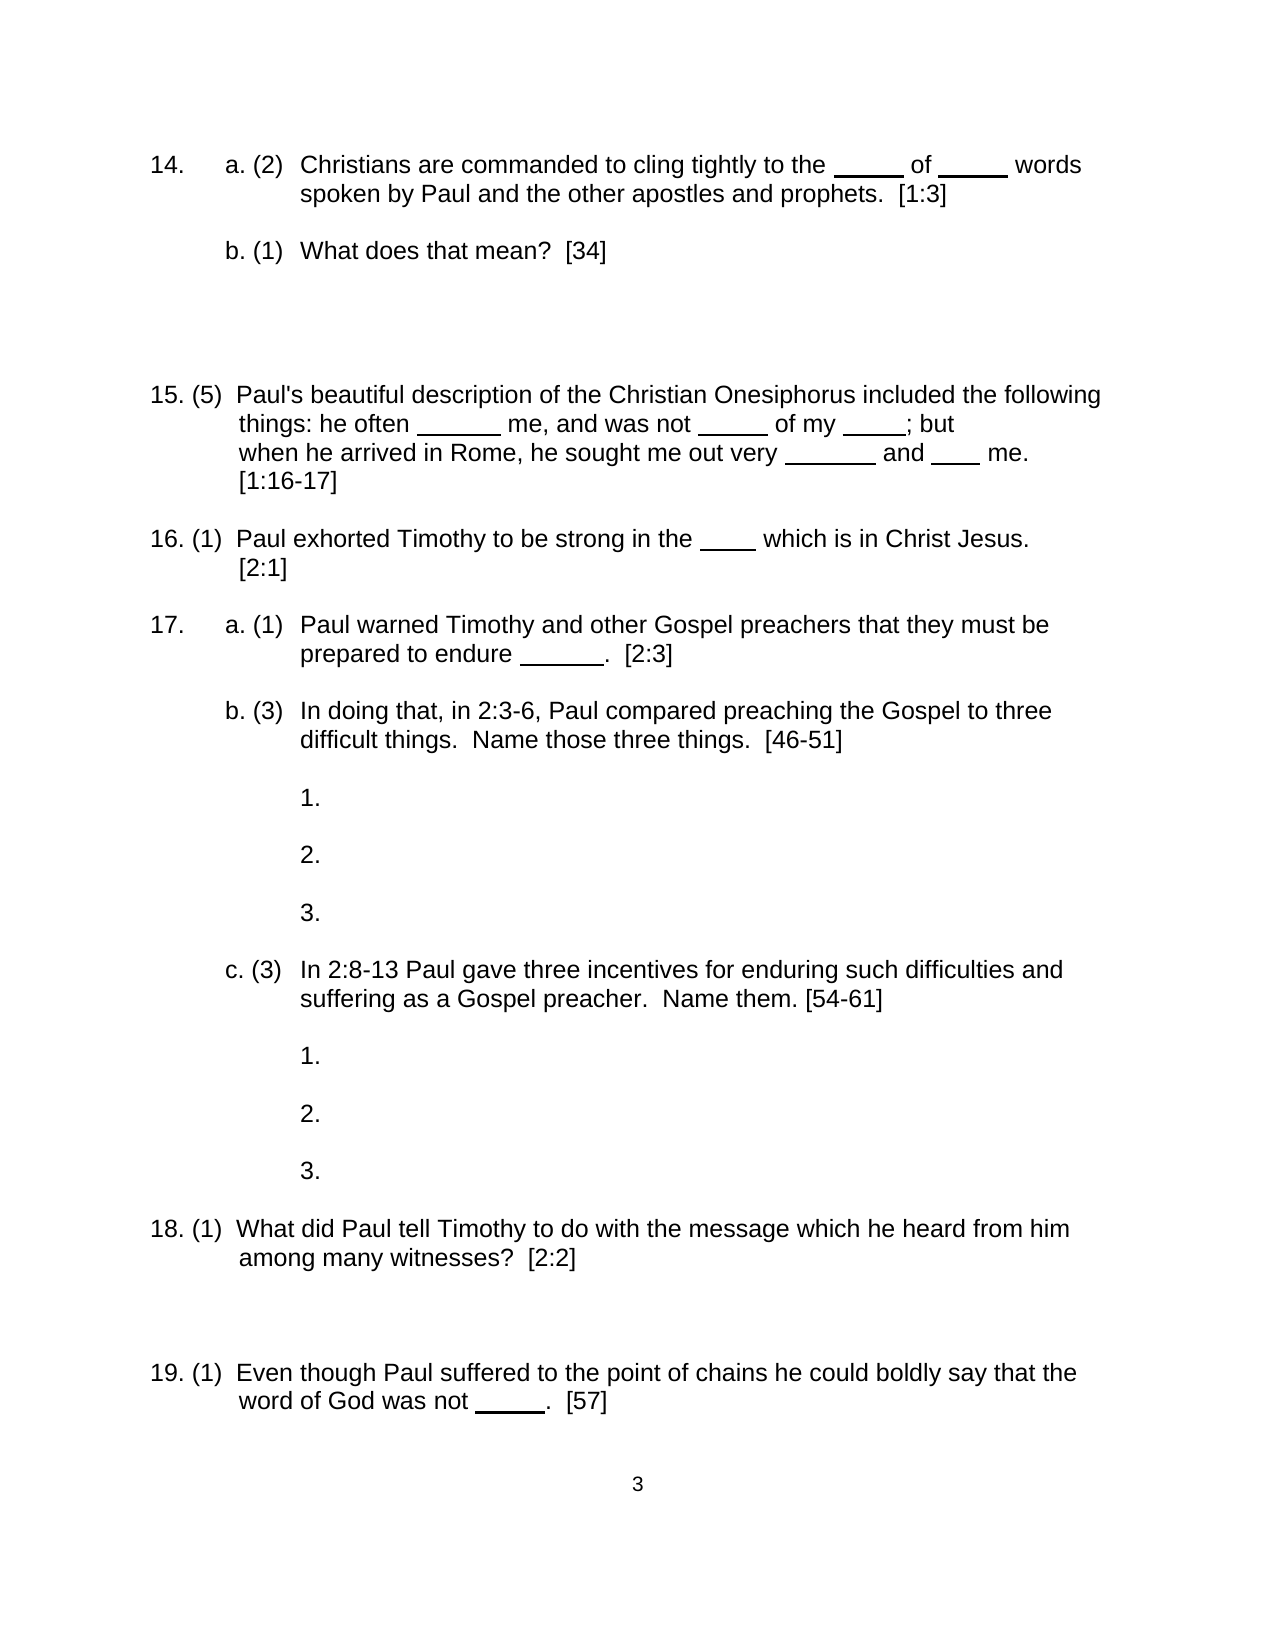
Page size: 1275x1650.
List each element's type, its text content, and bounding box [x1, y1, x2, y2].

text 3. [300, 1156, 1125, 1185]
text 14. a. (2) Christians are commanded to cling tightly to the of words spoken by Paul and the other apostles and prophets. [1:3] [150, 150, 1125, 207]
text when he arrived in Rome, he sought me out very and me. [1:16-17] [150, 437, 1125, 495]
text 18. (1) What did Paul tell Timothy to do with the message which he heard from him [150, 1214, 1125, 1242]
text 1. [300, 782, 1125, 811]
text among many witnesses? [2:2] [150, 1242, 1125, 1271]
text 17. a. (1) Paul warned Timothy and other Gospel preachers that they must be prepared to endure . [2:3] [150, 610, 1125, 667]
text word of God was not . [57] [150, 1386, 1125, 1415]
text 3. [300, 897, 1125, 926]
text things: he often me, and was not of my ; but [150, 409, 1125, 437]
text 1. [300, 1041, 1125, 1070]
text b. (1) What does that mean? [34] [225, 236, 1125, 265]
text 2. [300, 840, 1125, 869]
text 2. [300, 1099, 1125, 1127]
text b. (3) In doing that, in 2:3-6, Paul compared preaching the Gospel to three difficult things. Name those three things. [46-51] [225, 696, 1125, 754]
text 19. (1) Even though Paul suffered to the point of chains he could boldly say that the [150, 1357, 1125, 1386]
text c. (3) In 2:8-13 Paul gave three incentives for enduring such difficulties and suffering as a Gospel preacher. Name them. [54-61] [225, 955, 1125, 1012]
text 16. (1) Paul exhorted Timothy to be strong in the which is in Christ Jesus. [2:1] [150, 524, 1125, 581]
text 15. (5) Paul's beautiful description of the Christian Onesiphorus included the following [150, 380, 1125, 409]
